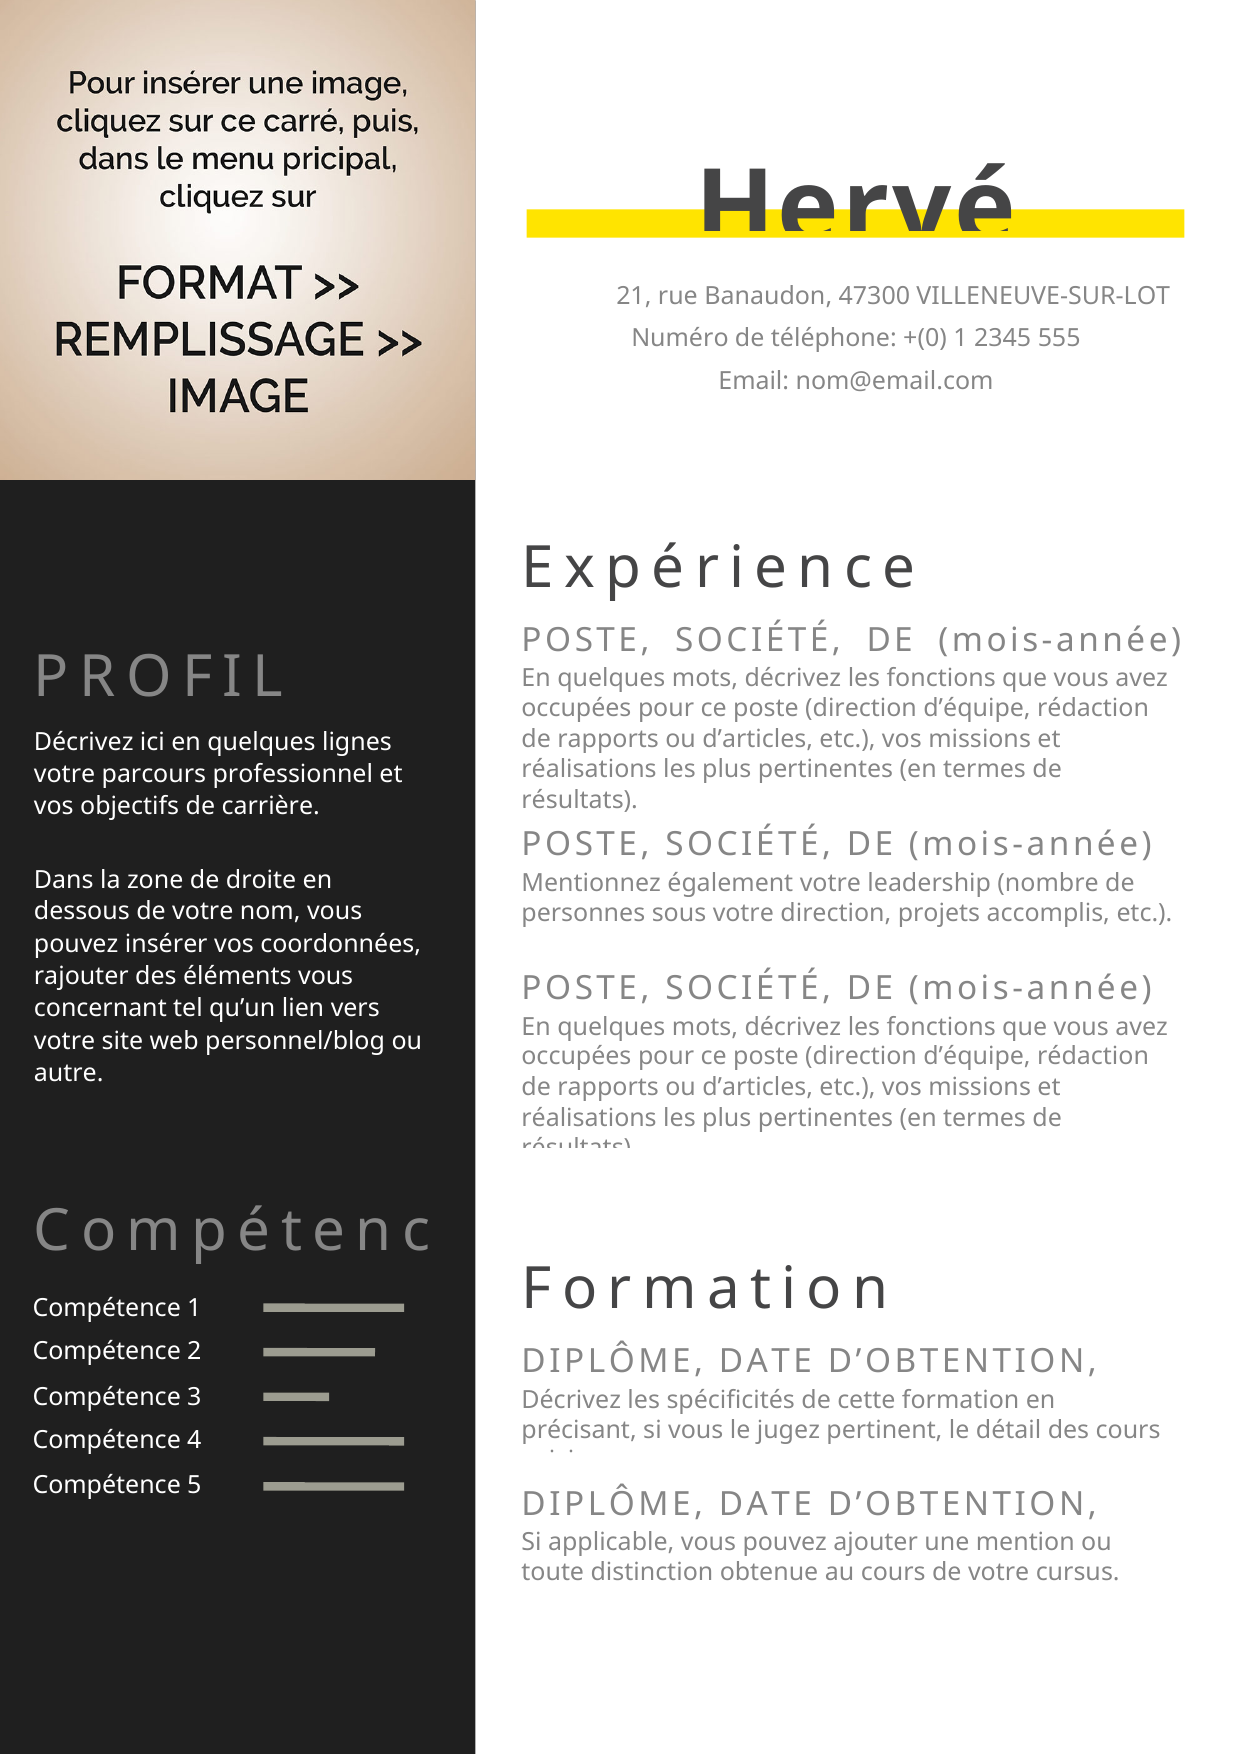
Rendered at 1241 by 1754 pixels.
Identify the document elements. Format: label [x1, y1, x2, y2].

picture [0, 0, 476, 480]
